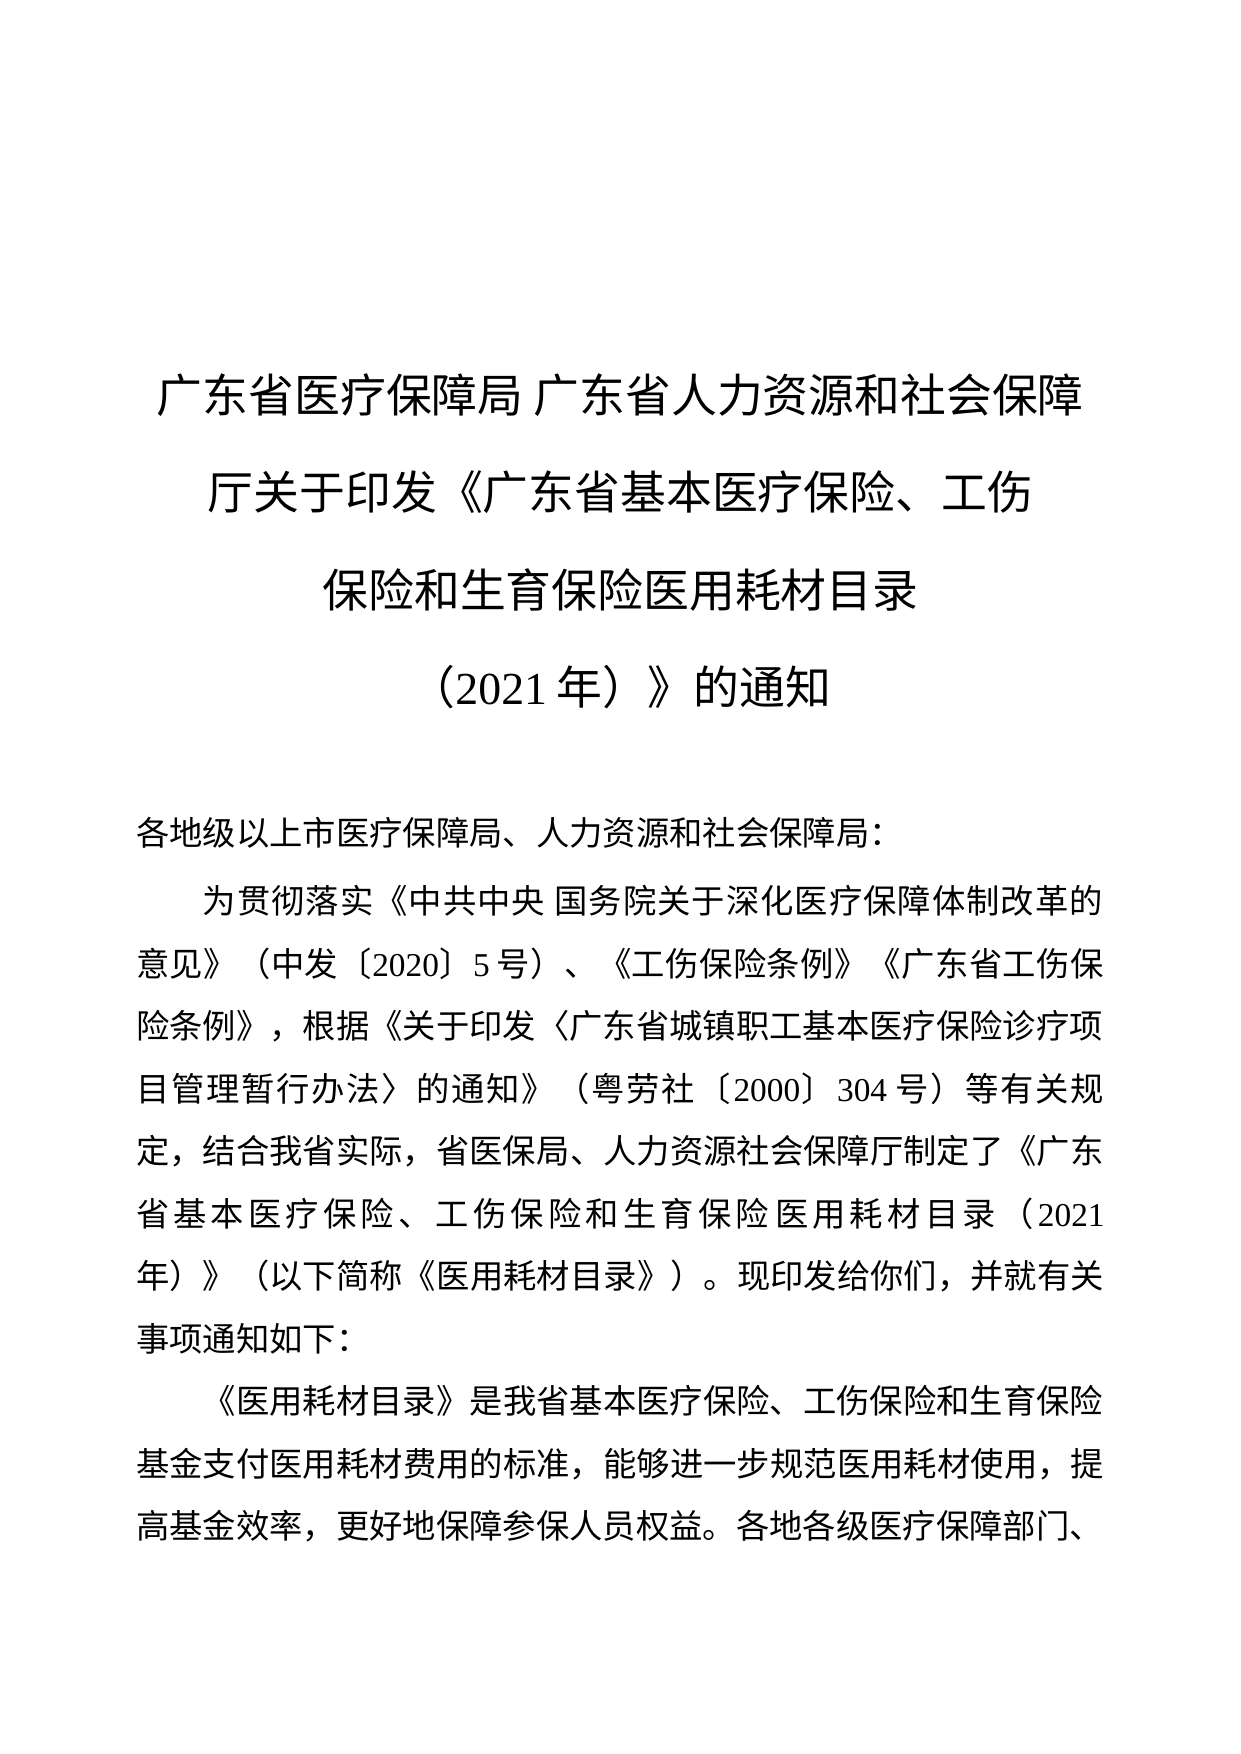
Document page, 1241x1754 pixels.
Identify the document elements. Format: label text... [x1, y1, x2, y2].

text 广东省医疗保障局 广东省人力资源和社会保障厅关于印发《广东省基本医疗保险、工伤 [136, 344, 1104, 539]
text （2021年）》的通知 [136, 636, 1104, 734]
text 各地级以上市医疗保障局、人力资源和社会保障局： [136, 799, 1104, 864]
text 保险和生育保险医用耗材目录 [136, 539, 1104, 636]
text 为贯彻落实《中共中央 国务院关于深化医疗保障体制改革的意见》（中发〔2020〕5号）、《工伤保险条例》《广东省工伤保险条例》，根据《关于印发〈广东省城镇职工基本医疗保险诊疗项目管理暂行办法〉的通知》（粤劳社〔2000〕304号）等有关规定，结合我省实际，省医保局、人力资源社会保障厅制定了《广东省基本医疗保险、工伤保险和生育保险医用耗材目录（2021年）》（以下简称《医用耗材目录》）。现印发给你们，并就有关事项通知如下： [136, 864, 1104, 1364]
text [136, 1364, 1104, 1551]
